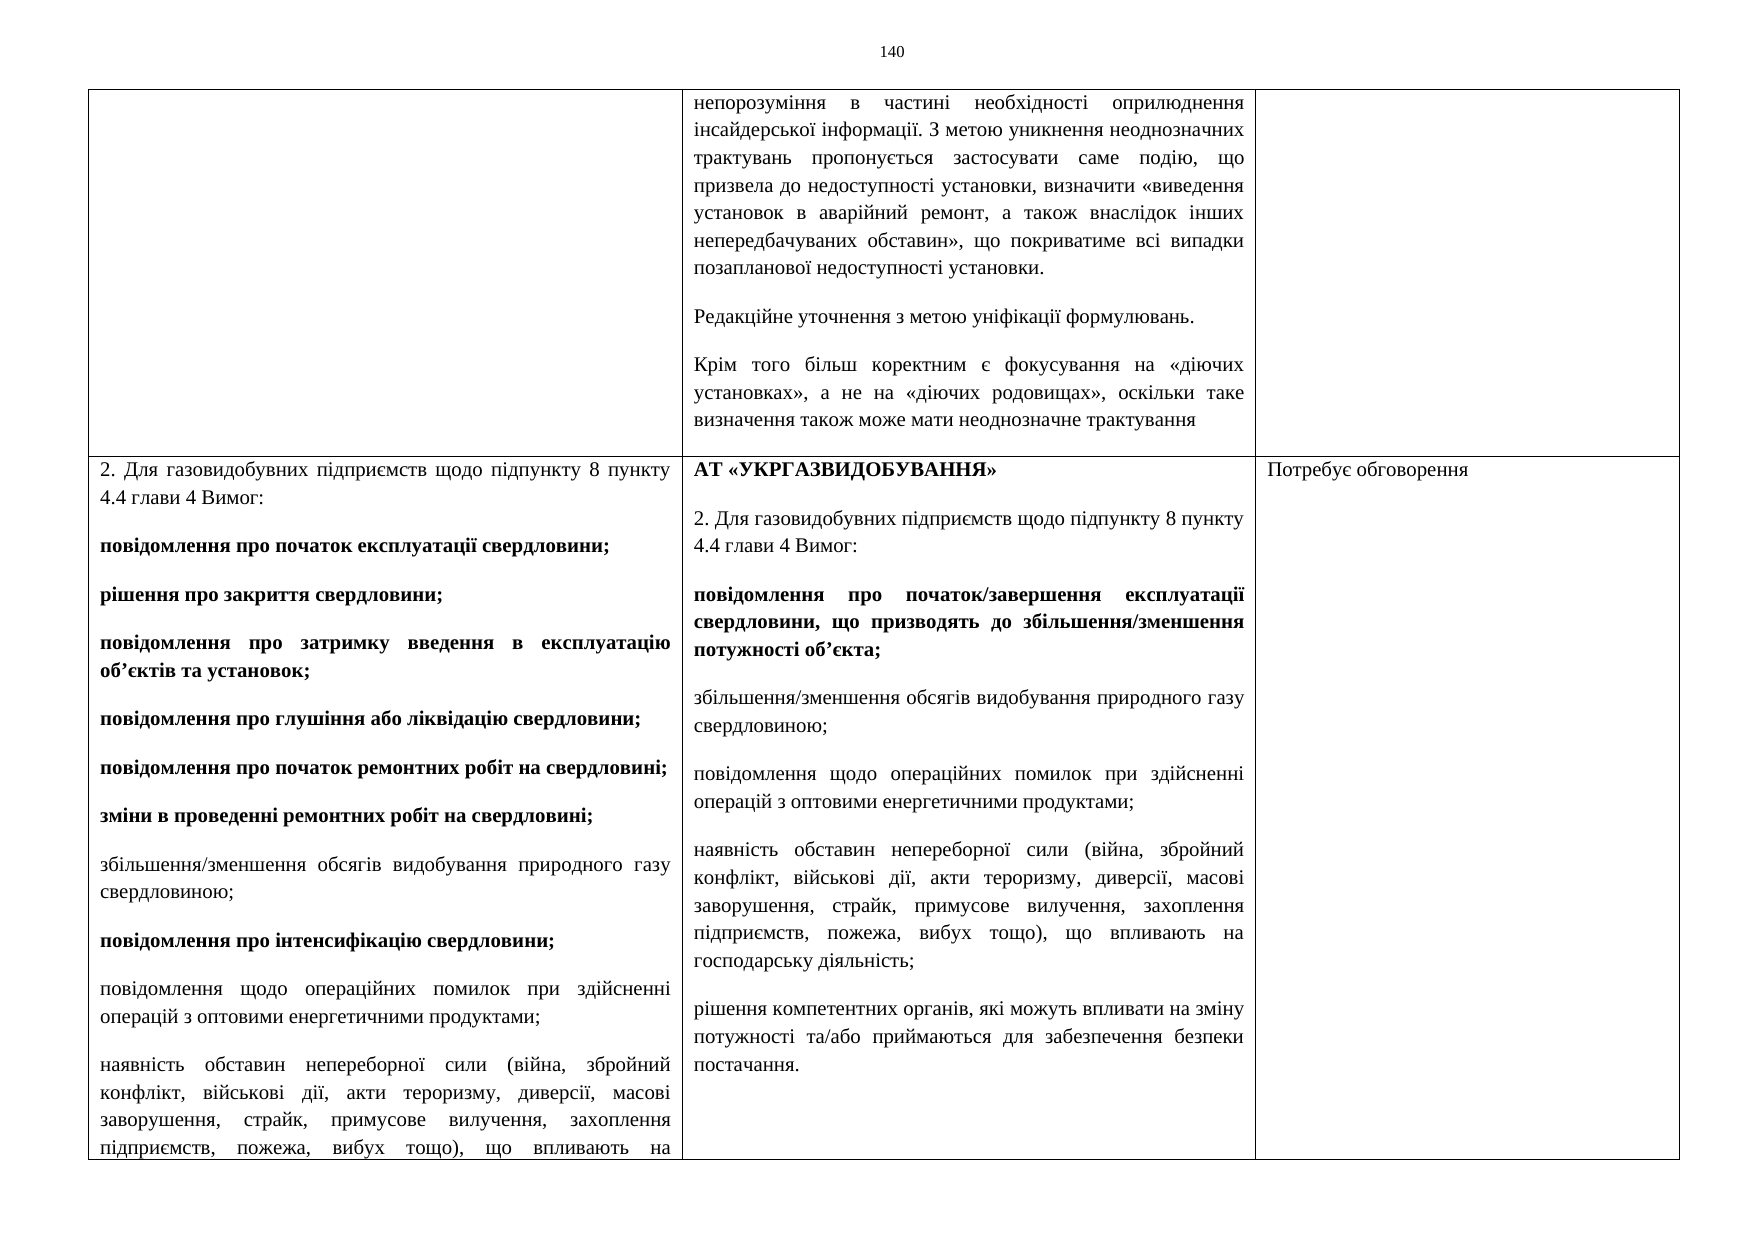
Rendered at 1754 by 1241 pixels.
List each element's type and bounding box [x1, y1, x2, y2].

table_cell [89, 457, 682, 1159]
table_cell [683, 90, 1255, 456]
table_cell [1256, 90, 1679, 456]
table_cell [683, 457, 1255, 1159]
table_cell [1256, 457, 1679, 1159]
table_cell [89, 90, 682, 456]
